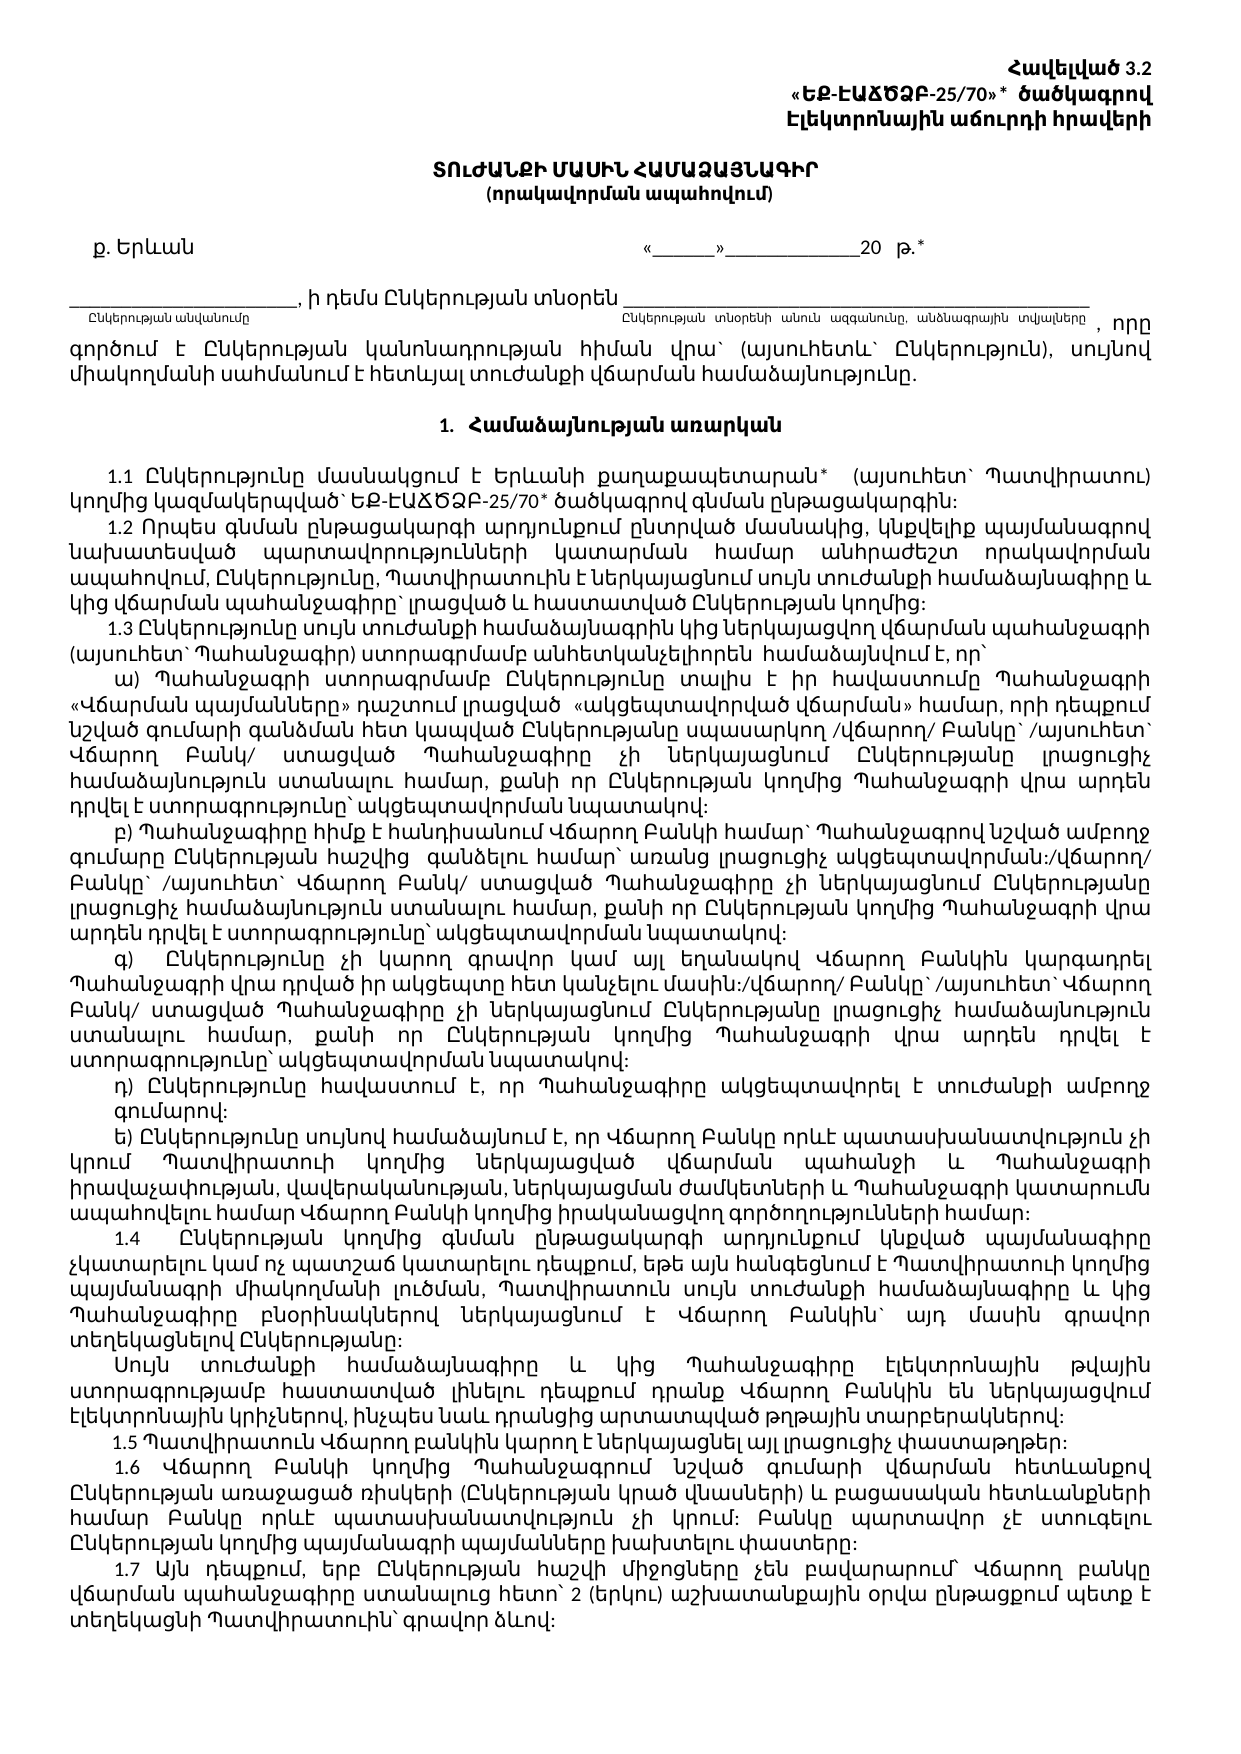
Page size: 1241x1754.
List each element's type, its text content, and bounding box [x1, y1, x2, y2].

text բ) Պահանջագիրը հիմք է հանդիսանում Վճարող Բանկի համար` Պահանջագրով նշված ամբողջ գումարը Ընկերության հաշվից գանձելու համար՝ առանց լրացուցիչ ակցեպտավորման:/վճարող/ Բանկը` /այսուհետ` Վճարող Բանկ/ ստացված Պահանջագիրը չի ներկայացնում Ընկերությանը լրացուցիչ համաձայնություն ստանալու համար, քանի որ Ընկերության կողմից Պահանջագրի վրա արդեն դրվել է ստորագրությունը՝ ակցեպտավորման նպատակով: [69, 819, 1152, 946]
text գ) Ընկերությունը չի կարող գրավոր կամ այլ եղանակով Վճարող Բանկին կարգադրել Պահանջագրի վրա դրված իր ակցեպտը հետ կանչելու մասին:/վճարող/ Բանկը` /այսուհետ` Վճարող Բանկ/ ստացված Պահանջագիրը չի ներկայացնում Ընկերությանը լրացուցիչ համաձայնություն ստանալու համար, քանի որ Ընկերության կողմից Պահանջագրի վրա արդեն դրվել է ստորագրությունը՝ ակցեպտավորման նպատակով: [69, 946, 1152, 1073]
text Սույն տուժանքի համաձայնագիրը և կից Պահանջագիրը էլեկտրոնային թվային ստորագրությամբ հաստատված լինելու դեպքում դրանք Վճարող Բանկին են ներկայացվում էլեկտրոնային կրիչներով, ինչպես նաև դրանցից արտատպված թղթային տարբերակներով: [69, 1353, 1152, 1429]
text 1.4 Ընկերության կողմից գնման ընթացակարգի արդյունքում կնքված պայմանագիրը չկատարելու կամ ոչ պատշաճ կատարելու դեպքում, եթե այն հանգեցնում է Պատվիրատուի կողմից պայմանագրի միակողմանի լուծման, Պատվիրատուն սույն տուժանքի համաձայնագիրը և կից Պահանջագիրը բնօրինակներով ներկայացնում է Վճարող Բանկին` այդ մասին գրավոր տեղեկացնելով Ընկերությանը: [69, 1226, 1152, 1353]
text Ընկերության անվանումը Ընկերության տնօրենի անուն ազգանունը, անձնագրային տվյալները , որը գործում է Ընկերության կանոնադրության հիման վրա` (այսուհետև` Ընկերություն), սույնով միակողմանի սահմանում է հետևյալ տուժանքի վճարման համաձայնությունը. [69, 311, 1152, 387]
text Հավելված 3.2 [69, 56, 1152, 81]
text ե) Ընկերությունը սույնով համաձայնում է, որ Վճարող Բանկը որևէ պատասխանատվություն չի կրում Պատվիրատուի կողմից ներկայացված վճարման պահանջի և Պահանջագրի իրավաչափության, վավերականության, ներկայացման ժամկետների և Պահանջագրի կատարումն ապահովելու համար Վճարող Բանկի կողմից իրականացվող գործողությունների համար: [69, 1124, 1152, 1226]
text Էլեկտրոնային աճուրդի հրավերի [69, 106, 1152, 132]
text 1.5 Պատվիրատուն Վճարող բանկին կարող է ներկայացնել այլ լրացուցիչ փաստաթղթեր: [69, 1429, 1152, 1454]
text 1.1 Ընկերությունը մասնակցում է Երևանի քաղաքապետարան* (այսուհետ` Պատվիրատու) կողմից կազմակերպված` ԵՔ-ԷԱՃԾՁԲ-25/70* ծածկագրով գնման ընթացակարգին: [69, 463, 1152, 514]
text «ԵՔ-ԷԱՃԾՁԲ-25/70»* ծածկագրով [69, 81, 1152, 106]
text (որակավորման ապահովում) [69, 183, 1152, 206]
text 1.6 Վճարող Բանկի կողմից Պահանջագրում նշված գումարի վճարման հետևանքով Ընկերության առաջացած ռիսկերի (Ընկերության կրած վնասների) և բացասական հետևանքների համար Բանկը որևէ պատասխանատվություն չի կրում: Բանկը պարտավոր չէ ստուգելու Ընկերության կողմից պայմանագրի պայմանները խախտելու փաստերը: [69, 1454, 1152, 1556]
text ք. Երևան «______»_____________20 թ.* [69, 234, 1152, 260]
text ա) Պահանջագրի ստորագրմամբ Ընկերությունը տալիս է իր հավաստումը Պահանջագրի «Վճարման պայմանները» դաշտում լրացված «ակցեպտավորված վճարման» համար, որի դեպքում նշված գումարի գանձման հետ կապված Ընկերությանը սպասարկող /վճարող/ Բանկը` /այսուհետ` Վճարող Բանկ/ ստացված Պահանջագիրը չի ներկայացնում Ընկերությանը լրացուցիչ համաձայնություն ստանալու համար, քանի որ Ընկերության կողմից Պահանջագրի վրա արդեն դրվել է ստորագրությունը՝ ակցեպտավորման նպատակով: [69, 666, 1152, 819]
text ՏՈւԺԱՆՔԻ ՄԱՍԻՆ ՀԱՄԱՁԱՅՆԱԳԻՐ [69, 157, 1152, 183]
text 1.2 Որպես գնման ընթացակարգի արդյունքում ընտրված մասնակից, կնքվելիք պայմանագրով նախատեսված պարտավորությունների կատարման համար անհրաժեշտ որակավորման ապահովում, Ընկերությունը, Պատվիրատուին է ներկայացնում սույն տուժանքի համաձայնագիրը և կից վճարման պահանջագիրը` լրացված և հաստատված Ընկերության կողմից: [69, 514, 1152, 616]
text ______________________, ի դեմս Ընկերության տնօրեն _____________________________________________ [69, 285, 1152, 311]
text 1. Համաձայնության առարկան [69, 412, 1152, 438]
text դ) Ընկերությունը հավաստում է, որ Պահանջագիրը ակցեպտավորել է տուժանքի ամբողջ գումարով: [113, 1073, 1152, 1124]
text 1.7 Այն դեպքում, երբ Ընկերության հաշվի միջոցները չեն բավարարում՝ Վճարող բանկը վճարման պահանջագիրը ստանալուց հետո՝ 2 (երկու) աշխատանքային օրվա ընթացքում պետք է տեղեկացնի Պատվիրատուին՝ գրավոր ձևով: [69, 1556, 1152, 1632]
text 1.3 Ընկերությունը սույն տուժանքի համաձայնագրին կից ներկայացվող վճարման պահանջագրի (այսուհետ` Պահանջագիր) ստորագրմամբ անհետկանչելիորեն համաձայնվում է, որ՝ [69, 616, 1152, 666]
